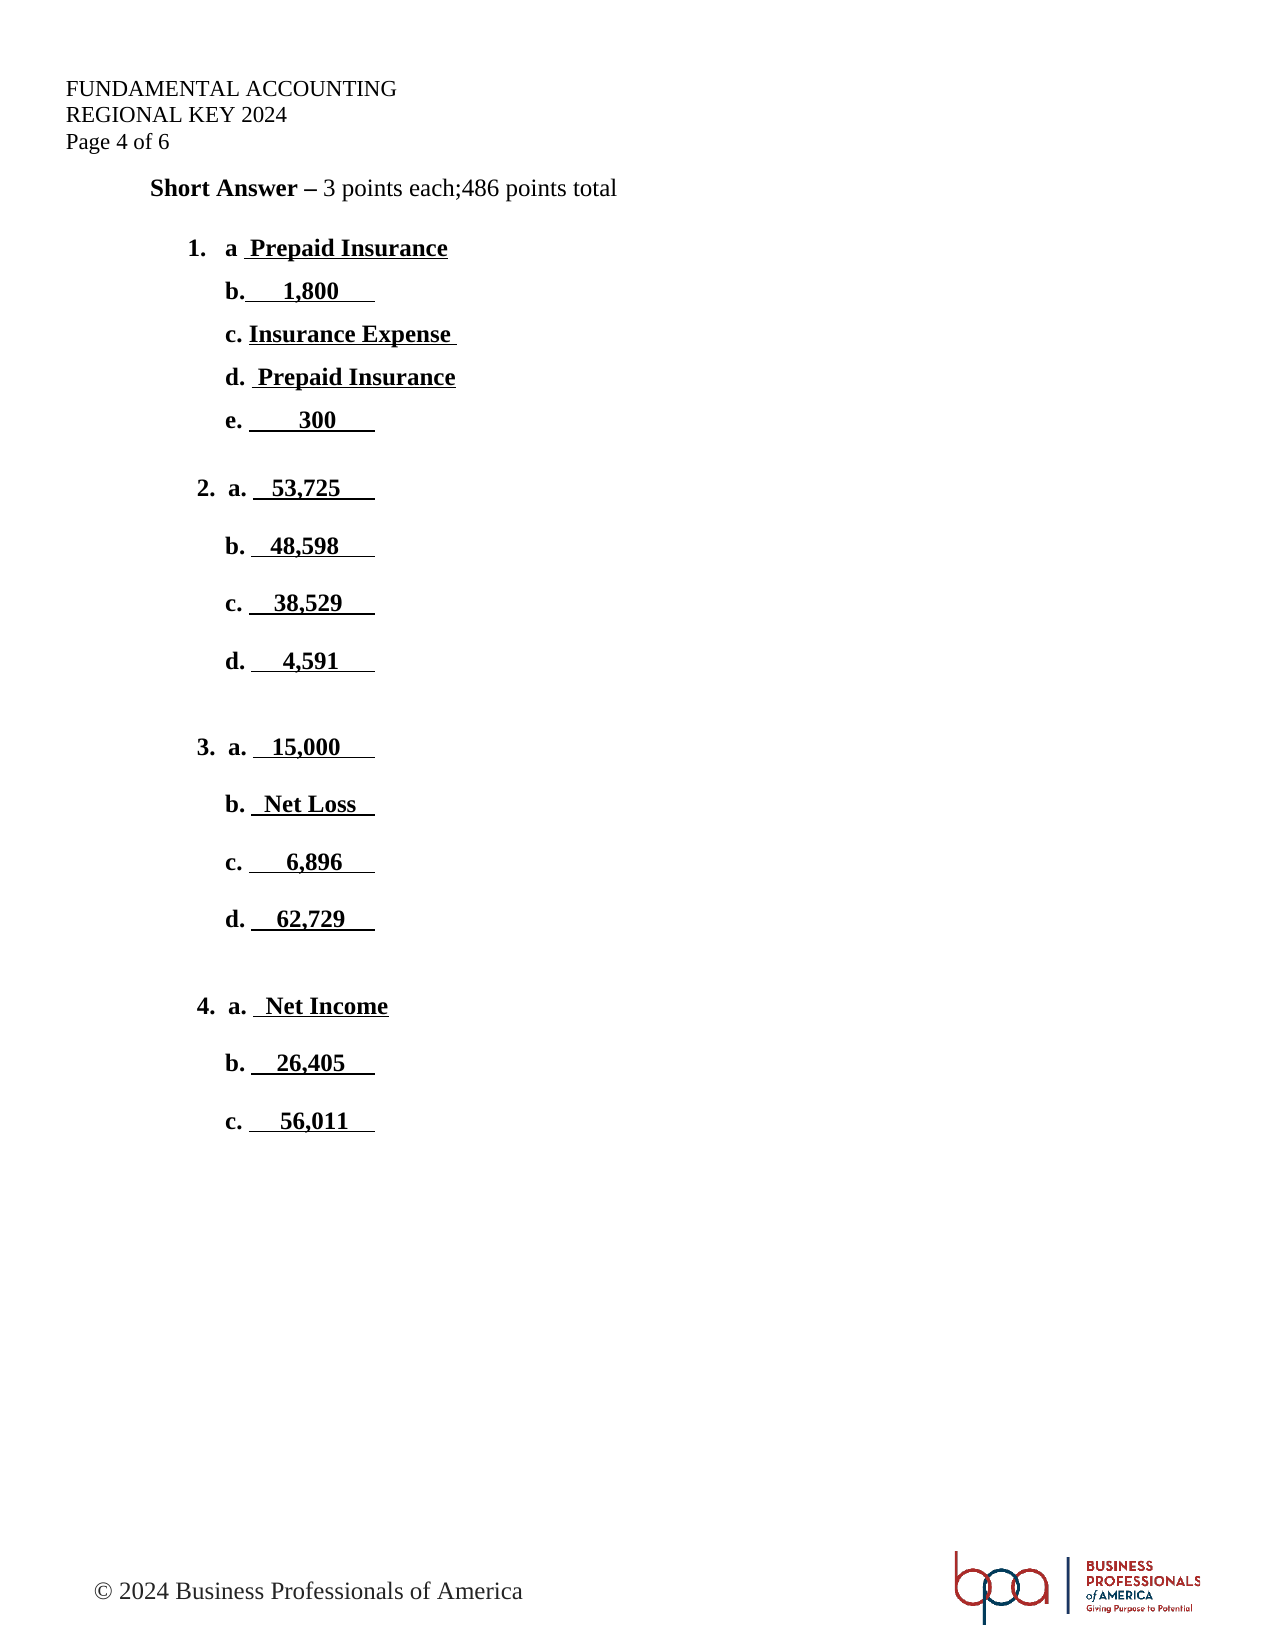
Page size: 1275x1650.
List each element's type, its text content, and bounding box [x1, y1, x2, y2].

picture [954, 1551, 1201, 1625]
text c. 56,011 [150, 1106, 1125, 1134]
text c. 38,529 [150, 588, 1125, 617]
text c. 6,896 [150, 847, 1125, 876]
text b. 26,405 [150, 1048, 1125, 1077]
text 3. a. 15,000 [150, 732, 1125, 761]
text b. Net Loss [150, 789, 1125, 818]
list c. Insurance Expense [225, 319, 1209, 348]
list a Prepaid Insurance [187, 233, 1209, 261]
list d. Prepaid Insurance [225, 362, 1209, 391]
list e. 300 [225, 405, 1209, 434]
text Short Answer – 3 points each;486 points total [150, 173, 1125, 202]
list b. 1,800 [225, 276, 1209, 304]
text d. 62,729 [150, 904, 1125, 933]
text d. 4,591 [150, 646, 1125, 674]
text 2. a. 53,725 [150, 473, 1125, 502]
text b. 48,598 [150, 531, 1125, 559]
text 4. a. Net Income [150, 991, 1125, 1019]
